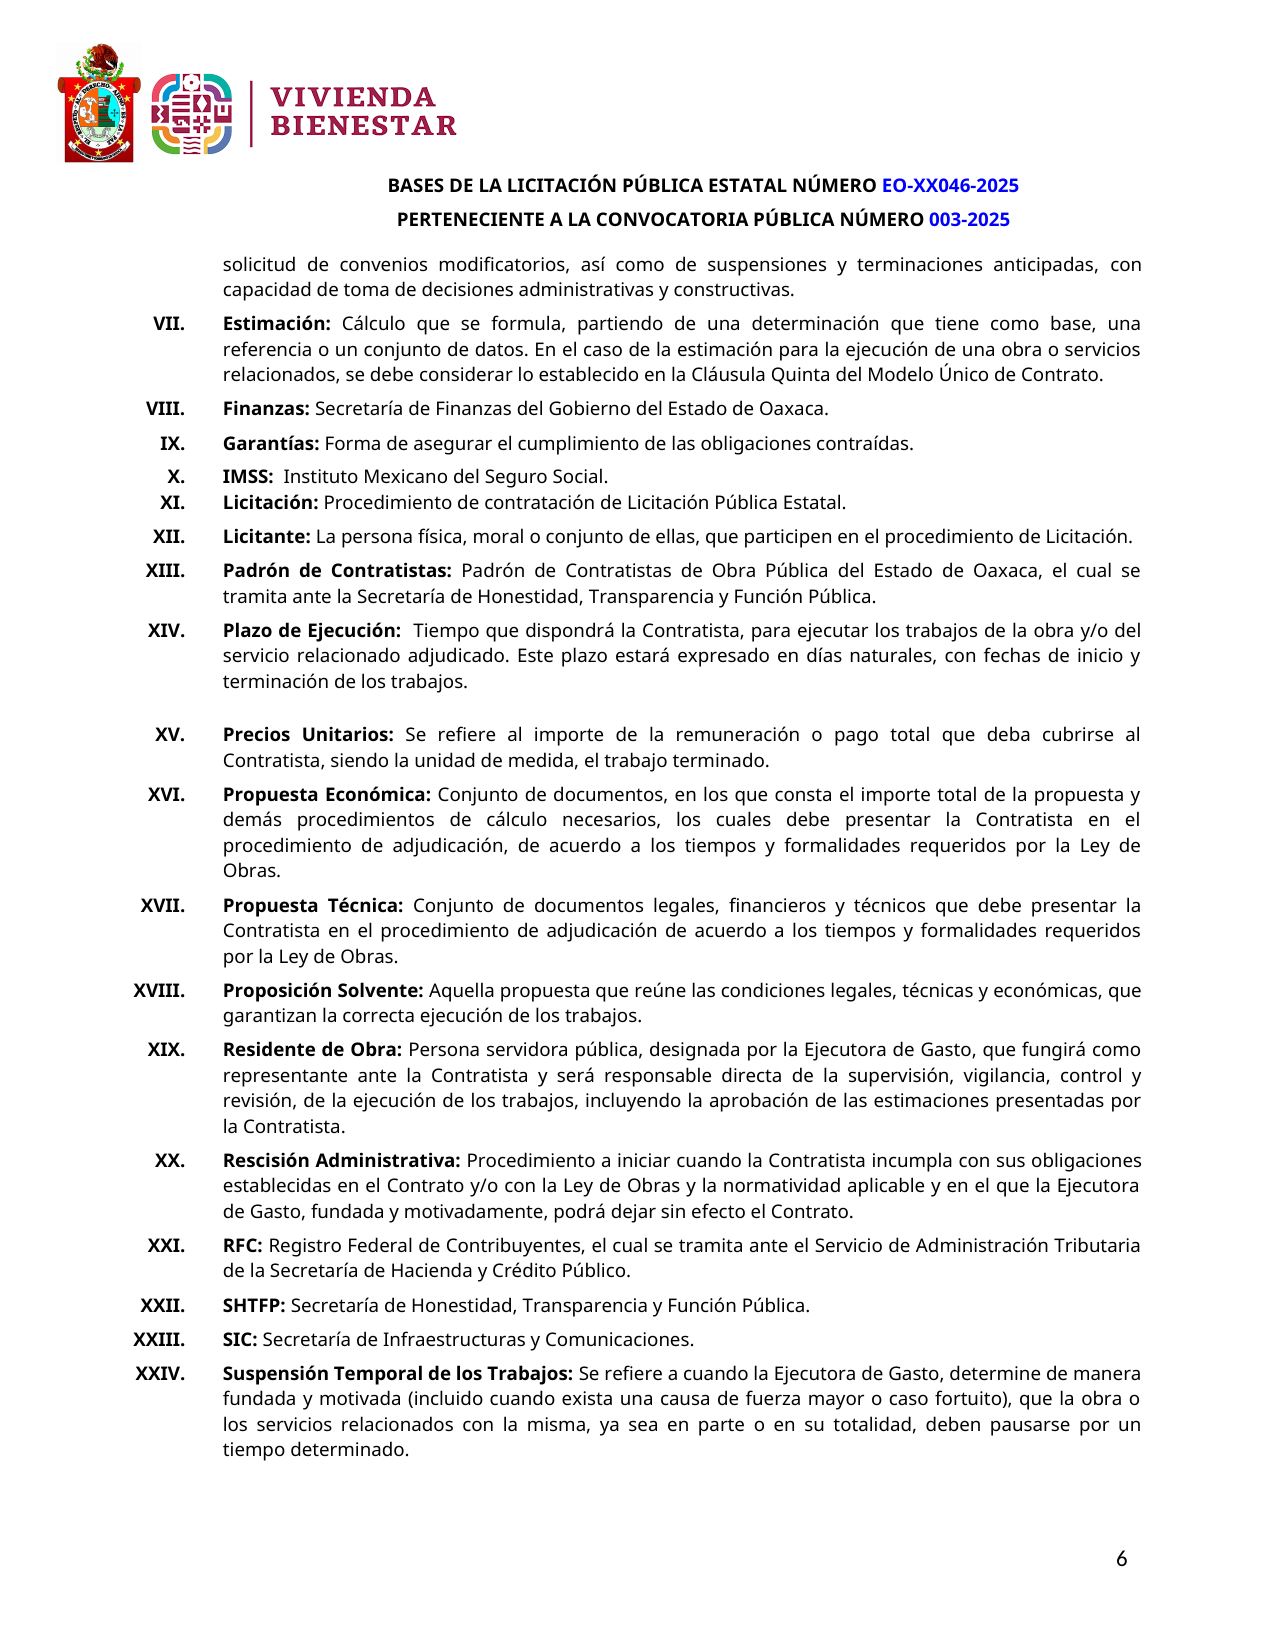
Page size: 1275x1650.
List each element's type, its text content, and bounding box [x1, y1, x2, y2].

list Propuesta Económica: Conjunto de documentos, en los que consta el importe total de la propuesta y demás procedimientos de cálculo necesarios, los cuales debe presentar la Contratista en el procedimiento de adjudicación, de acuerdo a los tiempos y formalidades requeridos por la Ley de Obras. [185, 781, 1142, 883]
list Licitante: La persona física, moral o conjunto de ellas, que participen en el procedimiento de Licitación. [185, 523, 1142, 549]
picture [55, 42, 143, 165]
list RFC: Registro Federal de Contribuyentes, el cual se tramita ante el Servicio de Administración Tributaria de la Secretaría de Hacienda y Crédito Público. [185, 1232, 1142, 1283]
list Padrón de Contratistas: Padrón de Contratistas de Obra Pública del Estado de Oaxaca, el cual se tramita ante la Secretaría de Honestidad, Transparencia y Función Pública. [185, 557, 1142, 608]
list Residente de Obra: Persona servidora pública, designada por la Ejecutora de Gasto, que fungirá como representante ante la Contratista y será responsable directa de la supervisión, vigilancia, control y revisión, de la ejecución de los trabajos, incluyendo la aprobación de las estimaciones presentadas por la Contratista. [185, 1037, 1142, 1139]
list SHTFP: Secretaría de Honestidad, Transparencia y Función Pública. [185, 1292, 1142, 1317]
list Propuesta Técnica: Conjunto de documentos legales, financieros y técnicos que debe presentar la Contratista en el procedimiento de adjudicación de acuerdo a los tiempos y formalidades requeridos por la Ley de Obras. [185, 892, 1142, 968]
picture [147, 66, 473, 163]
list Finanzas: Secretaría de Finanzas del Gobierno del Estado de Oaxaca. [185, 396, 1142, 421]
list Plazo de Ejecución: Tiempo que dispondrá la Contratista, para ejecutar los trabajos de la obra y/o del servicio relacionado adjudicado. Este plazo estará expresado en días naturales, con fechas de inicio y terminación de los trabajos. [185, 617, 1142, 694]
list Precios Unitarios: Se refiere al importe de la remuneración o pago total que deba cubrirse al Contratista, siendo la unidad de medida, el trabajo terminado. [185, 722, 1142, 773]
list Suspensión Temporal de los Trabajos: Se refiere a cuando la Ejecutora de Gasto, determine de manera fundada y motivada (incluido cuando exista una causa de fuerza mayor o caso fortuito), que la obra o los servicios relacionados con la misma, ya sea en parte o en su totalidad, deben pausarse por un tiempo determinado. [185, 1360, 1142, 1462]
list Estimación: Cálculo que se formula, partiendo de una determinación que tiene como base, una referencia o un conjunto de datos. En el caso de la estimación para la ejecución de una obra o servicios relacionados, se debe considerar lo establecido en la Cláusula Quinta del Modelo Único de Contrato. [185, 311, 1142, 387]
list IMSS: Instituto Mexicano del Seguro Social. [185, 464, 1142, 489]
list Garantías: Forma de asegurar el cumplimiento de las obligaciones contraídas. [185, 430, 1142, 455]
list Licitación: Procedimiento de contratación de Licitación Pública Estatal. [185, 489, 1142, 515]
list Proposición Solvente: Aquella propuesta que reúne las condiciones legales, técnicas y económicas, que garantizan la correcta ejecución de los trabajos. [185, 977, 1142, 1028]
list SIC: Secretaría de Infraestructuras y Comunicaciones. [185, 1326, 1142, 1351]
list Rescisión Administrativa: Procedimiento a iniciar cuando la Contratista incumpla con sus obligaciones establecidas en el Contrato y/o con la Ley de Obras y la normatividad aplicable y en el que la Ejecutora de Gasto, fundada y motivadamente, podrá dejar sin efecto el Contrato. [185, 1147, 1142, 1224]
